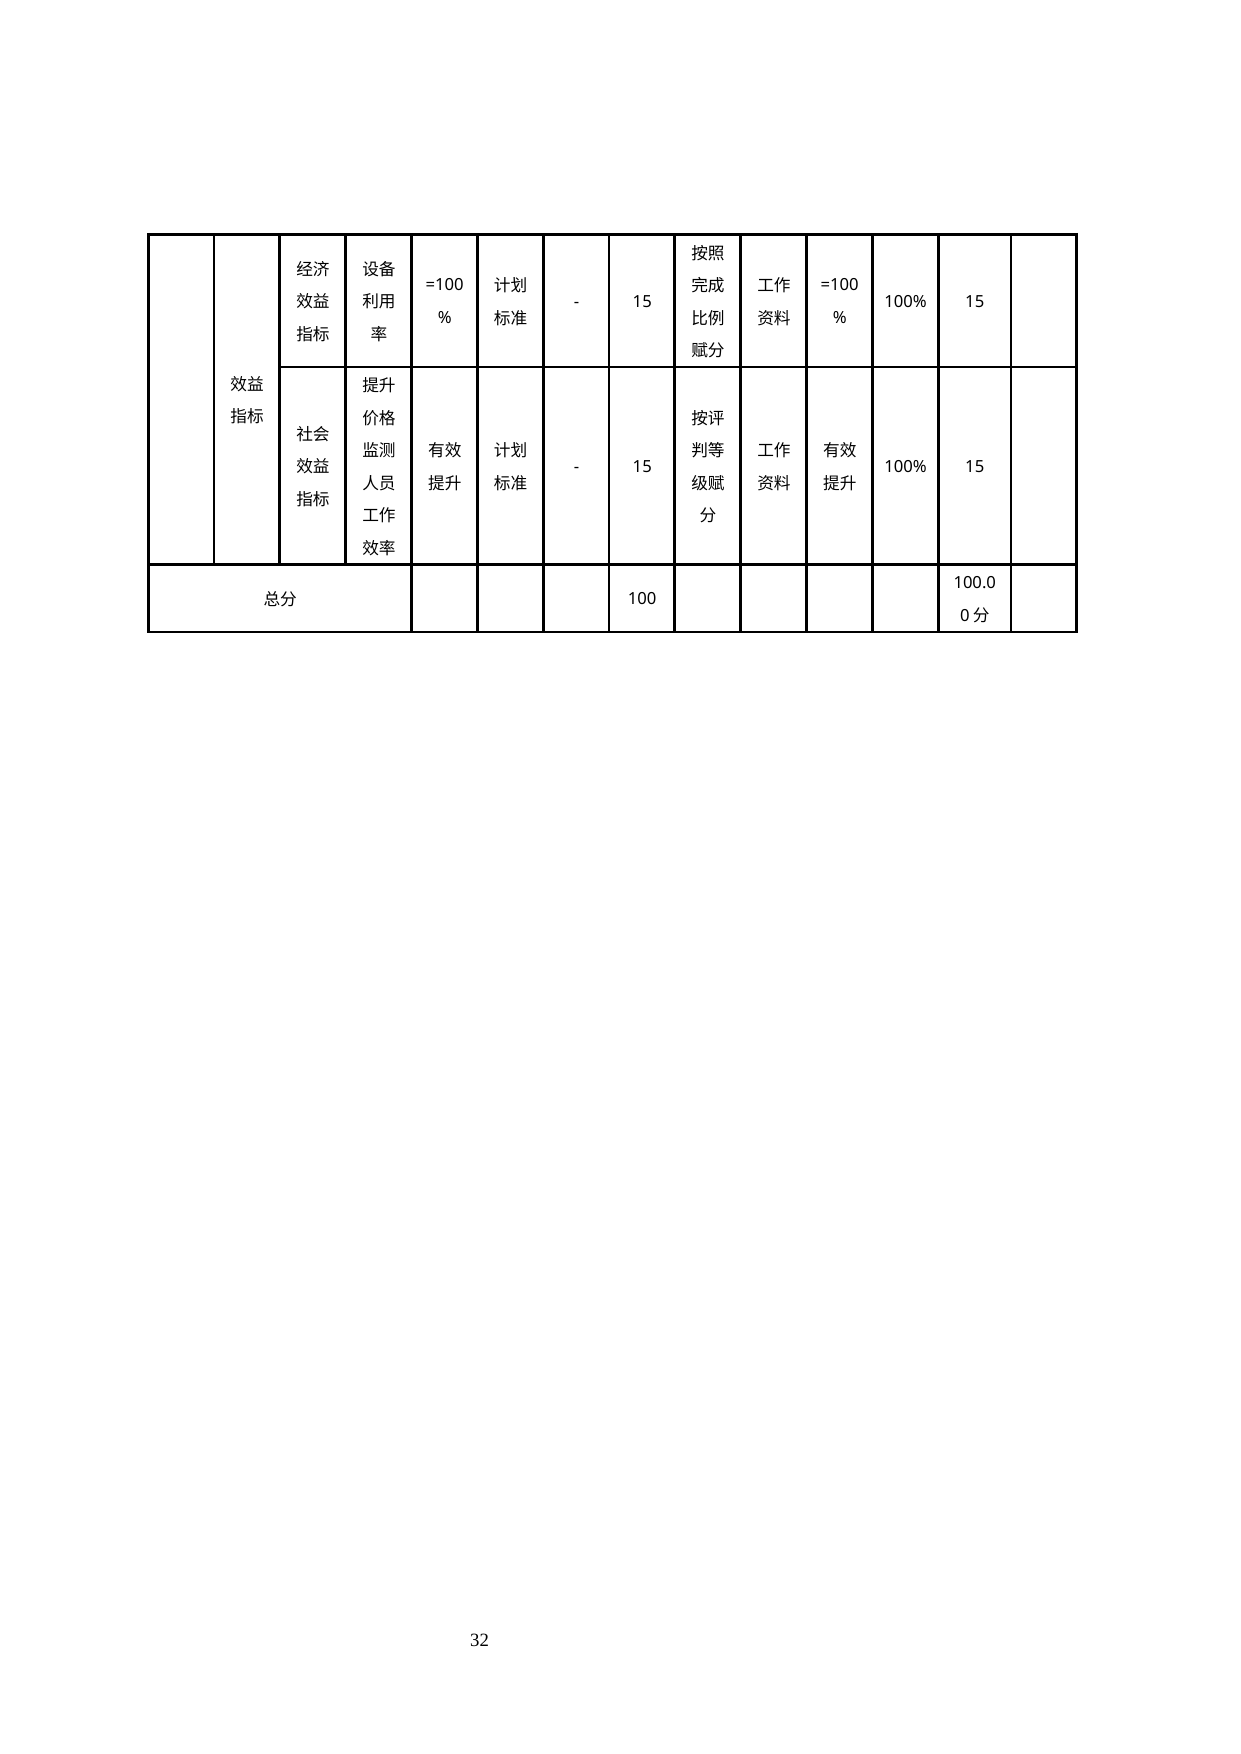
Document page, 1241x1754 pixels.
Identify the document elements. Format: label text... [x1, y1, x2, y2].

table_cell =100% [808, 236, 871, 366]
table_cell [1012, 566, 1075, 631]
table_cell 15 [610, 368, 673, 563]
table_cell [1012, 236, 1075, 366]
table_cell 设备利用率 [347, 236, 410, 366]
table_cell [808, 566, 871, 631]
table_cell 按照完成比例赋分 [676, 236, 739, 366]
table_cell 100.00分 [940, 566, 1010, 631]
table_cell - [545, 236, 608, 366]
table_cell 工作资料 [742, 368, 805, 563]
table_cell 工作资料 [742, 236, 805, 366]
table_cell 有效提升 [808, 368, 871, 563]
table_cell 效益指标 [215, 236, 278, 563]
table_cell - [545, 368, 608, 563]
table_cell 社会效益指标 [281, 368, 344, 563]
table_cell 100% [874, 368, 937, 563]
table_cell 100% [874, 236, 937, 366]
table_cell [1012, 368, 1075, 563]
table_cell 15 [940, 368, 1010, 563]
table_cell =100% [413, 236, 476, 366]
table_cell 15 [940, 236, 1010, 366]
table_cell [874, 566, 937, 631]
table_cell 有效提升 [413, 368, 476, 563]
table_cell [676, 566, 739, 631]
table_cell 经济效益指标 [281, 236, 344, 366]
table_cell 15 [610, 236, 673, 366]
table_cell [742, 566, 805, 631]
table_cell [479, 566, 542, 631]
table_cell 计划标准 [479, 368, 542, 563]
table_cell 提升价格监测人员工作效率 [347, 368, 410, 563]
table_cell [545, 566, 608, 631]
table_cell 100 [610, 566, 673, 631]
table_cell 计划标准 [479, 236, 542, 366]
table_cell 总分 [150, 566, 410, 631]
table_cell [413, 566, 476, 631]
table_cell 按评判等级赋分 [676, 368, 739, 563]
